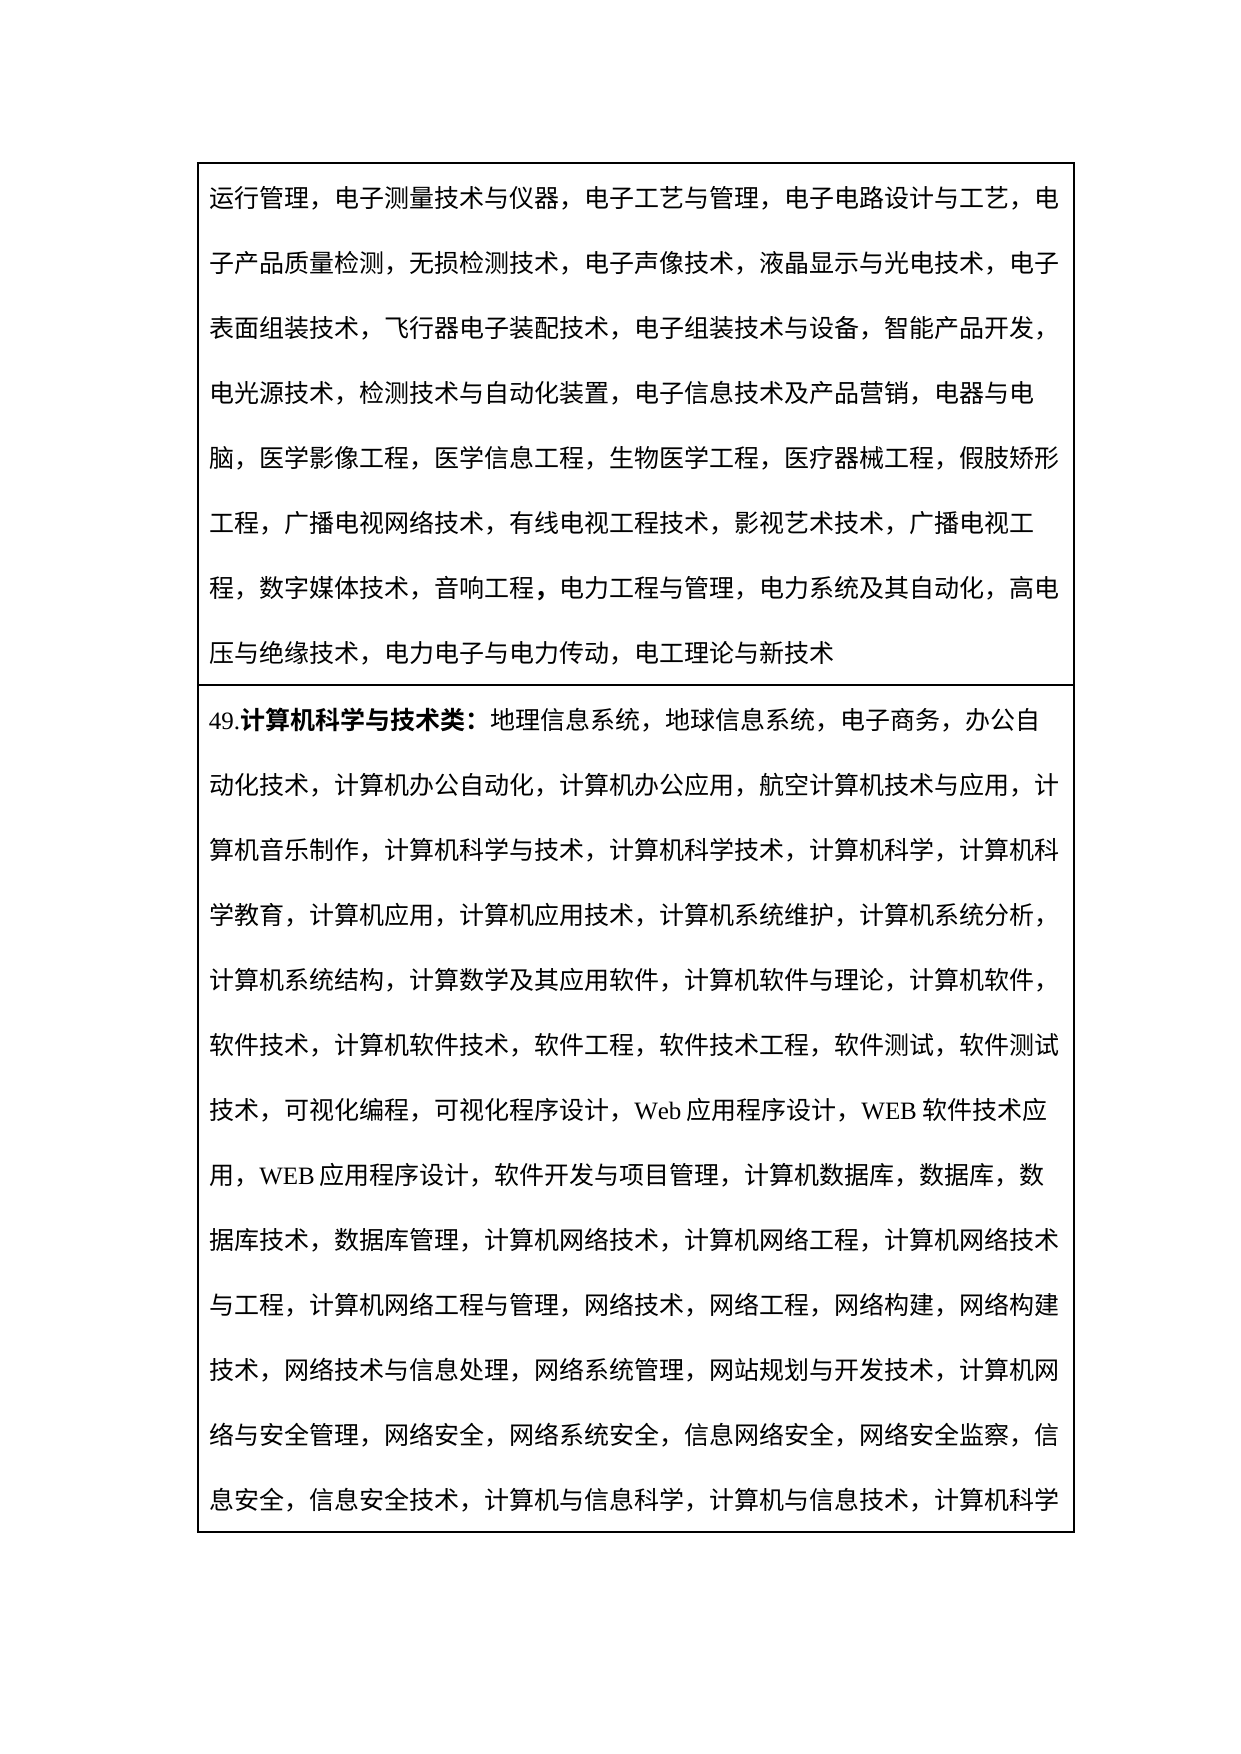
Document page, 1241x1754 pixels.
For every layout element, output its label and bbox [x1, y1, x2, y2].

table_cell [199, 686, 1073, 1531]
table_cell [199, 164, 1073, 684]
